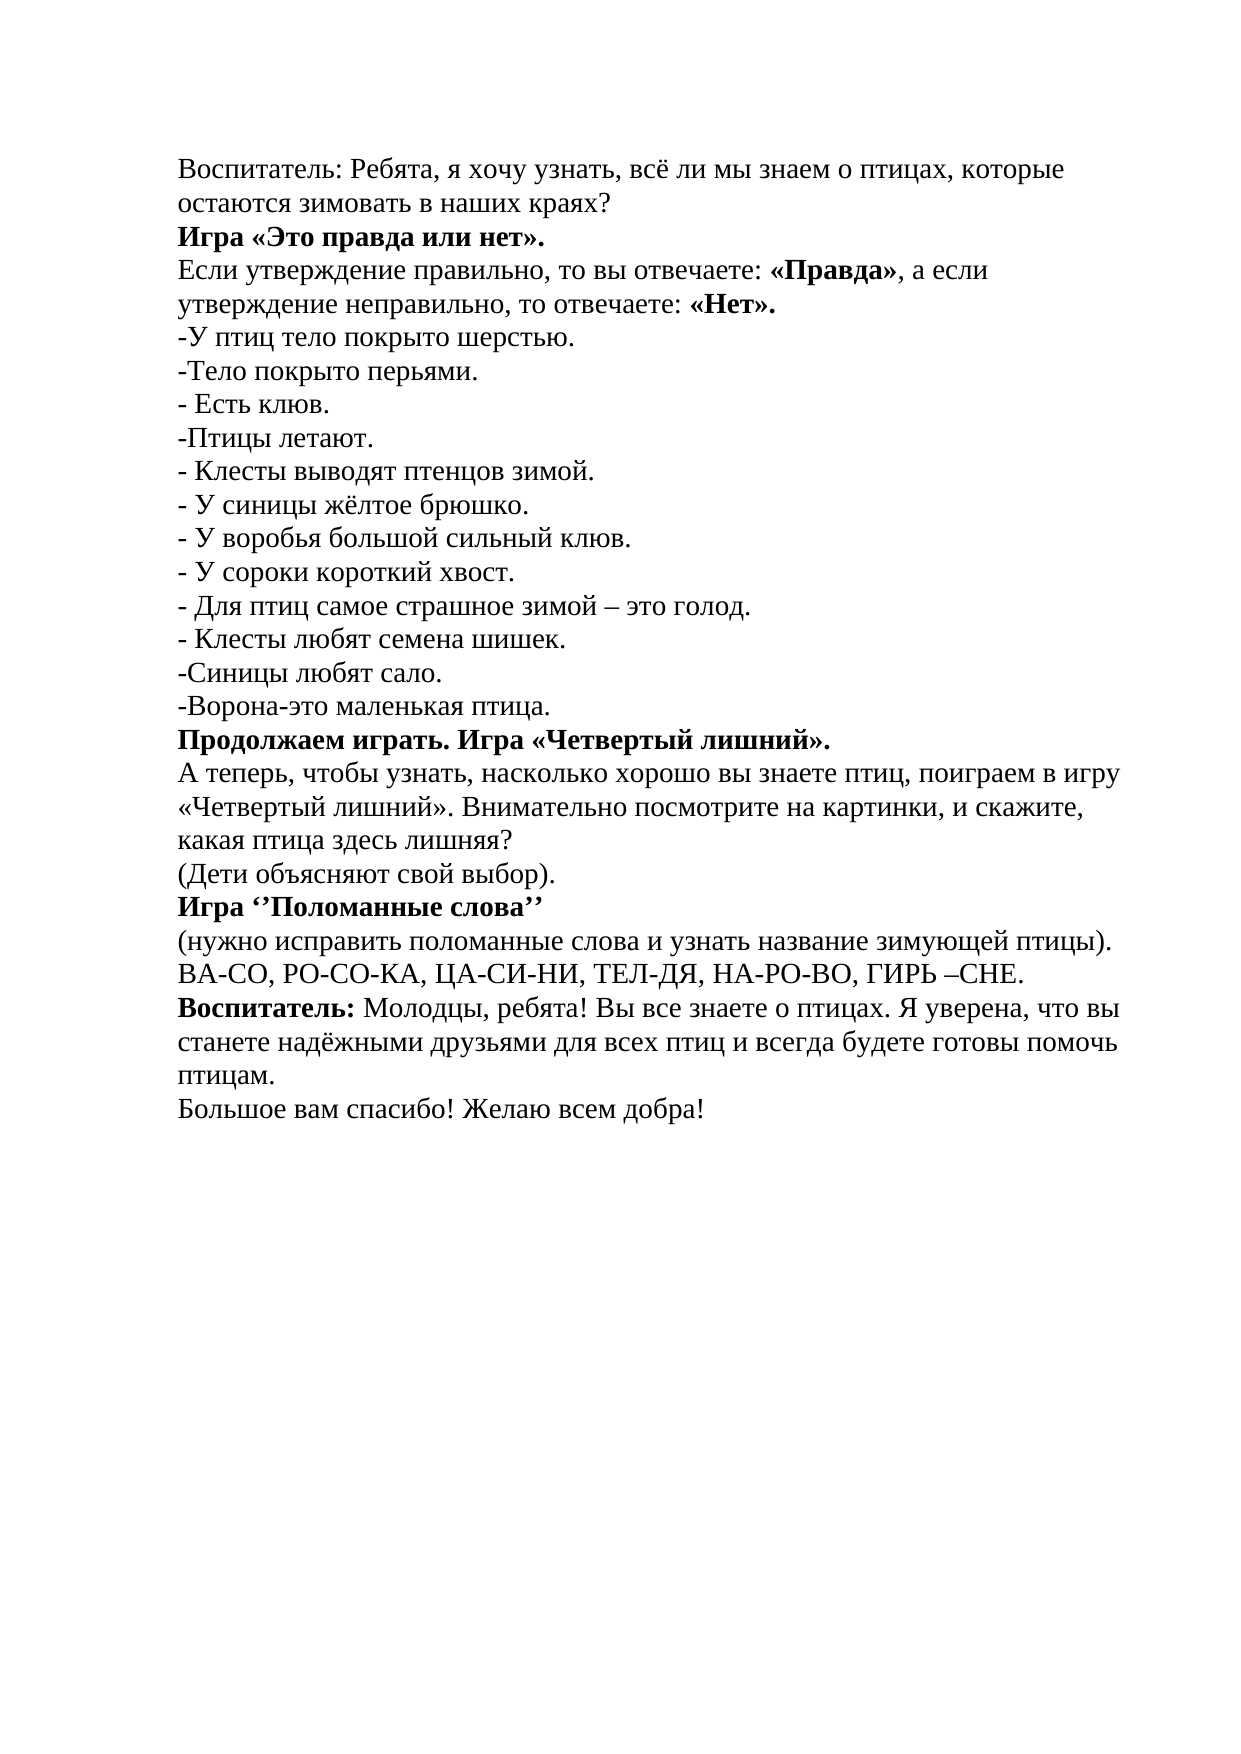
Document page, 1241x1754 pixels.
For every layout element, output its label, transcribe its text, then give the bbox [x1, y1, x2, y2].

text Воспитатель: Ребята, я хочу узнать, всё ли мы знаем о птицах, которые остаются зимовать в наших краях? Игра «Это правда или нет». Если утверждение правильно, то вы отвечаете: «Правда», а если утверждение неправильно, то отвечаете: «Нет». -У птиц тело покрыто шерстью. -Тело покрыто перьями. - Есть клюв. -Птицы летают. - Клесты выводят птенцов зимой. - У синицы жёлтое брюшко. - У воробья большой сильный клюв. - У сороки короткий хвост. - Для птиц самое страшное зимой – это голод. - Клесты любят семена шишек. -Синицы любят сало. -Ворона-это маленькая птица. Продолжаем играть. Игра «Четвертый лишний». А теперь, чтобы узнать, насколько хорошо вы знаете птиц, поиграем в игру «Четвертый лишний». Внимательно посмотрите на картинки, и скажите, какая птица здесь лишняя? (Дети объясняют свой выбор). Игра ‘’Поломанные слова’’ (нужно исправить поломанные слова и узнать название зимующей птицы). ВА-СО, РО-СО-КА, ЦА-СИ-НИ, ТЕЛ-ДЯ, НА-РО-ВО, ГИРЬ –СНЕ. Воспитатель: Молодцы, ребята! Вы все знаете о птицах. Я уверена, что вы станете надёжными друзьями для всех птиц и всегда будете готовы помочь птицам. Большое вам спасибо! Желаю всем добра! [177, 152, 1152, 1124]
